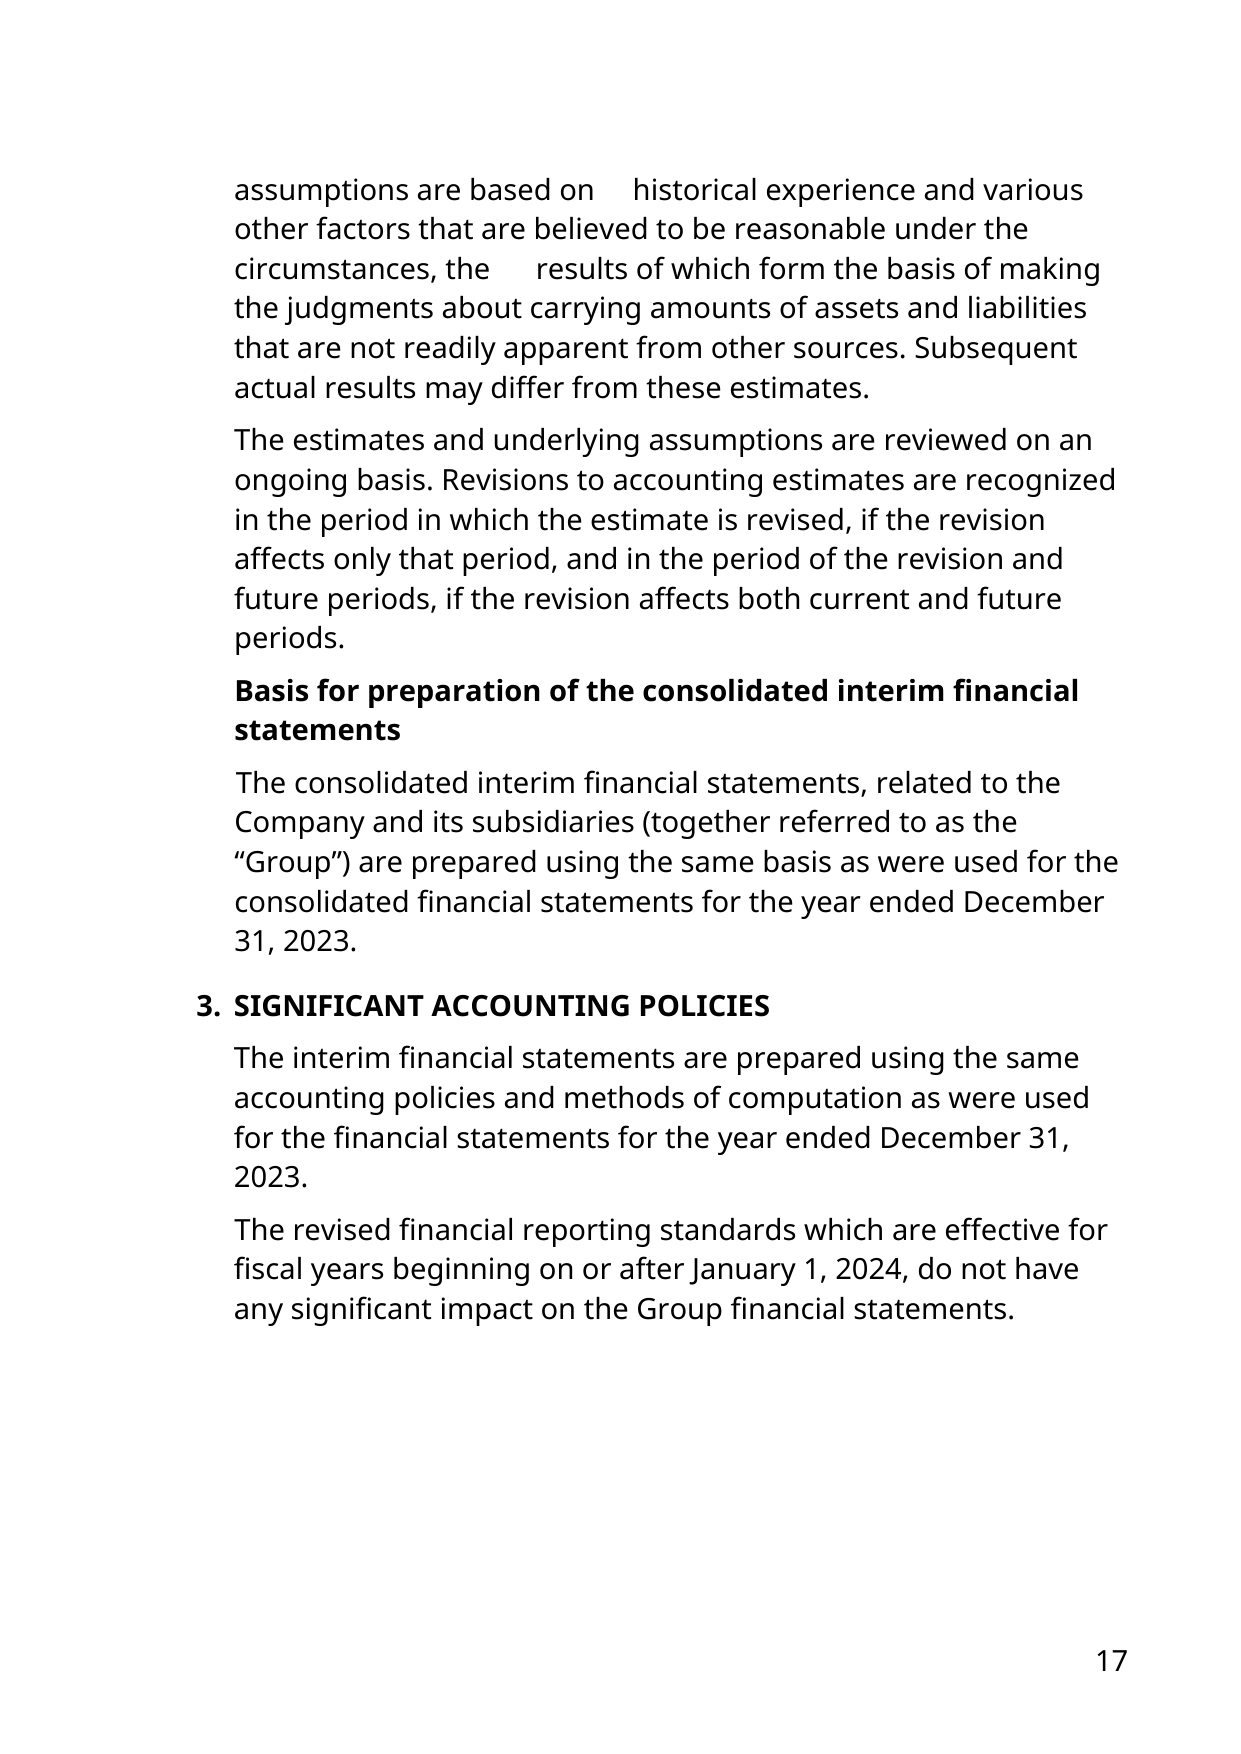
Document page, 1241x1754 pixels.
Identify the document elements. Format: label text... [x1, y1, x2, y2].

text The estimates and underlying assumptions are reviewed on an ongoing basis. Revisions to accounting estimates are recognized in the period in which the estimate is revised, if the revision affects only that period, and in the period of the revision and future periods, if the revision affects both current and future periods. [234, 419, 1128, 657]
text The revised financial reporting standards which are effective for fiscal years beginning on or after January 1, 2024, do not have any significant impact on the Group financial statements. [234, 1209, 1128, 1328]
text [234, 169, 1128, 407]
text The consolidated interim financial statements, related to the Company and its subsidiaries (together referred to as the “Group”) are prepared using the same basis as were used for the consolidated financial statements for the year ended December 31, 2023. [234, 762, 1129, 960]
text Basis for preparation of the consolidated interim financial statements [234, 670, 1129, 749]
list SIGNIFICANT ACCOUNTING POLICIES [196, 985, 1128, 1025]
text The interim financial statements are prepared using the same accounting policies and methods of computation as were used for the financial statements for the year ended December 31, 2023. [234, 1037, 1128, 1196]
